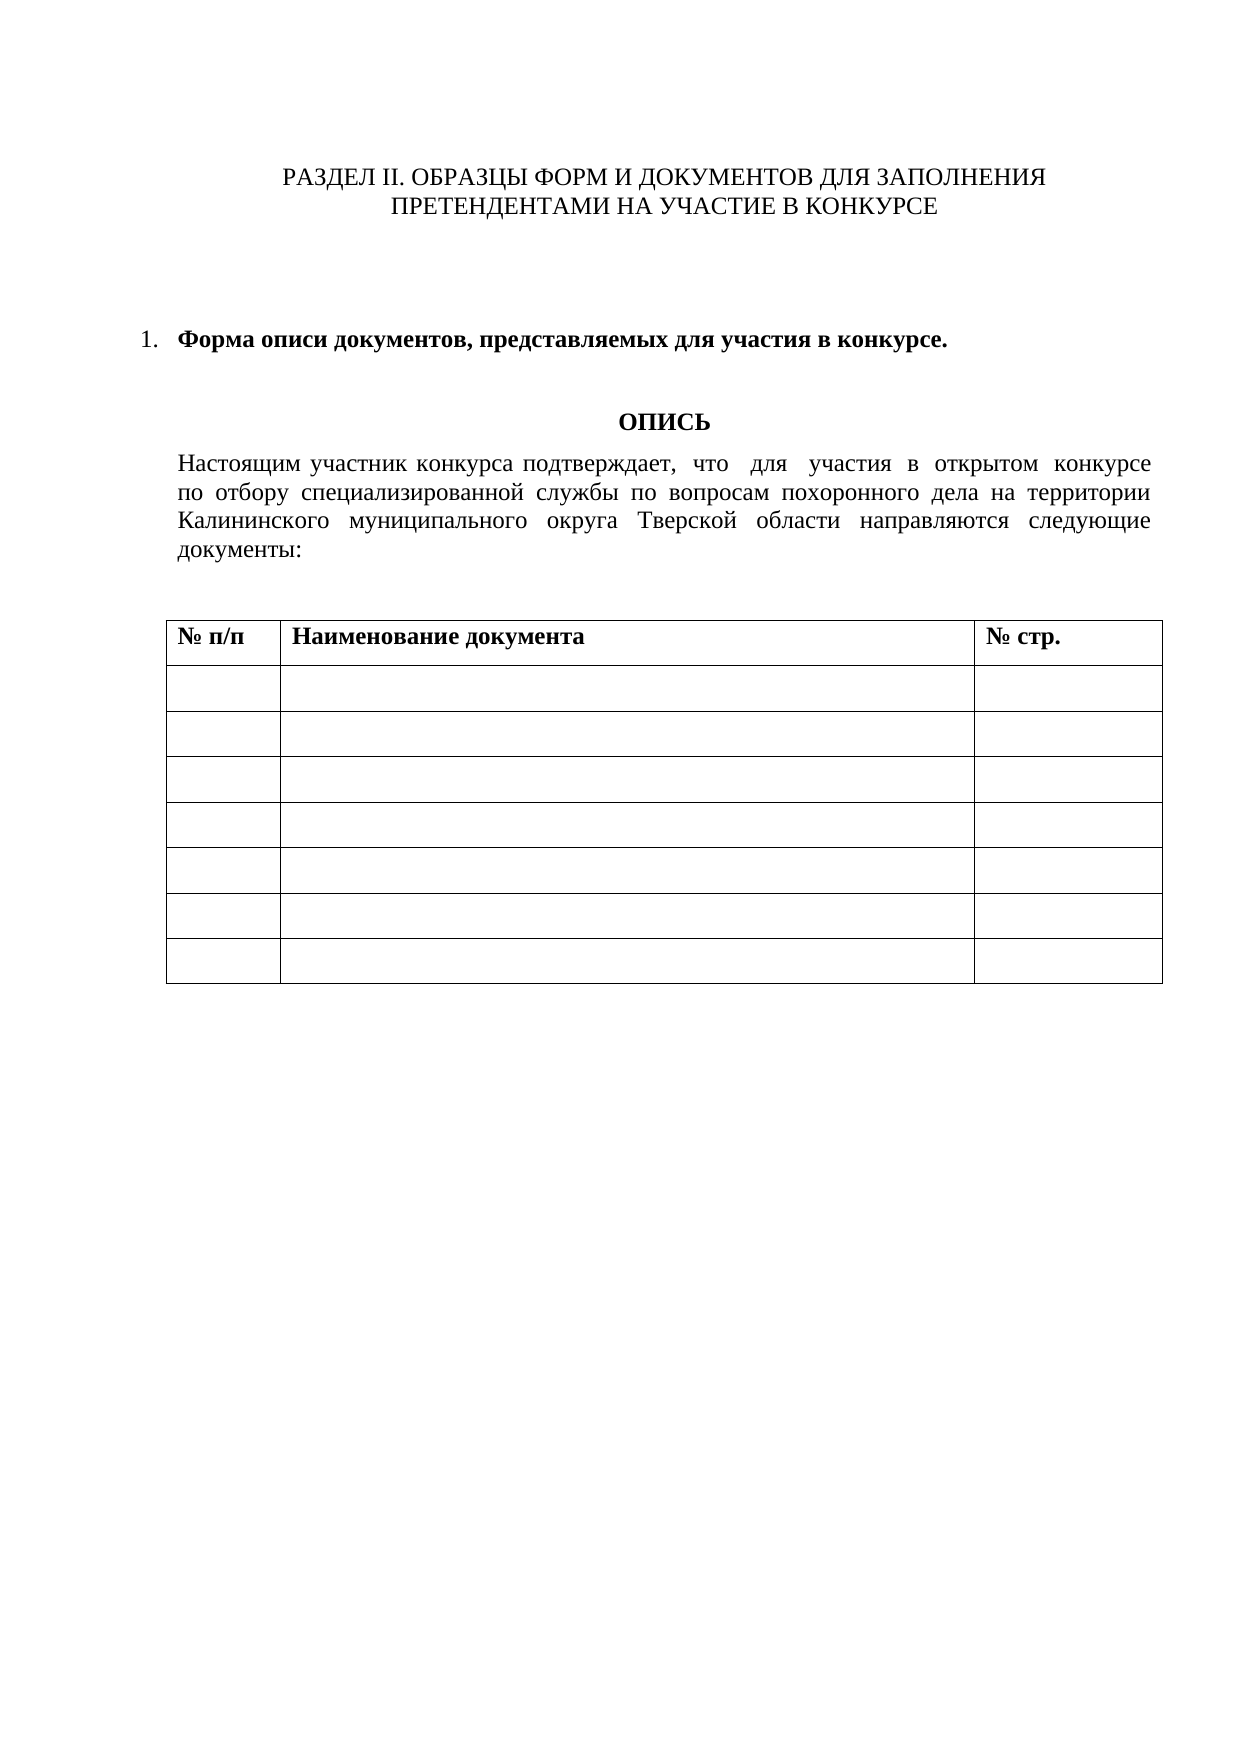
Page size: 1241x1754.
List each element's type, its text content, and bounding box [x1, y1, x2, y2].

table_cell [975, 848, 1162, 892]
table_cell [281, 757, 974, 802]
table_cell [167, 666, 280, 711]
table_cell [167, 894, 280, 938]
table_header № п/п [167, 621, 280, 665]
list Форма описи документов, представляемых для участия в конкурсе. [140, 324, 1152, 353]
table_cell [281, 848, 974, 892]
table_cell [167, 712, 280, 756]
text Настоящим участник конкурса подтверждает, что для участия в открытом конкурсе по отбору специализированной службы по вопросам похоронного дела на территории Калининского муниципального округа Тверской области направляются следующие документы: [177, 448, 1152, 563]
table_cell [281, 939, 974, 983]
table_cell [281, 803, 974, 847]
table_cell [167, 848, 280, 892]
table_header № стр. [975, 621, 1162, 665]
text РАЗДЕЛ II. ОБРАЗЦЫ ФОРМ И ДОКУМЕНТОВ ДЛЯ ЗАПОЛНЕНИЯ ПРЕТЕНДЕНТАМИ НА УЧАСТИЕ В КОНКУРСЕ [177, 162, 1152, 220]
table_cell [975, 712, 1162, 756]
table_cell [167, 803, 280, 847]
table_cell [975, 757, 1162, 802]
table_cell [167, 757, 280, 802]
table_header Наименование документа [281, 621, 974, 665]
table_cell [281, 894, 974, 938]
table_cell [975, 666, 1162, 711]
table_cell [975, 939, 1162, 983]
table_cell [281, 712, 974, 756]
table_cell [281, 666, 974, 711]
table_cell [167, 939, 280, 983]
table_cell [975, 894, 1162, 938]
text ОПИСЬ [177, 407, 1152, 436]
table_cell [975, 803, 1162, 847]
